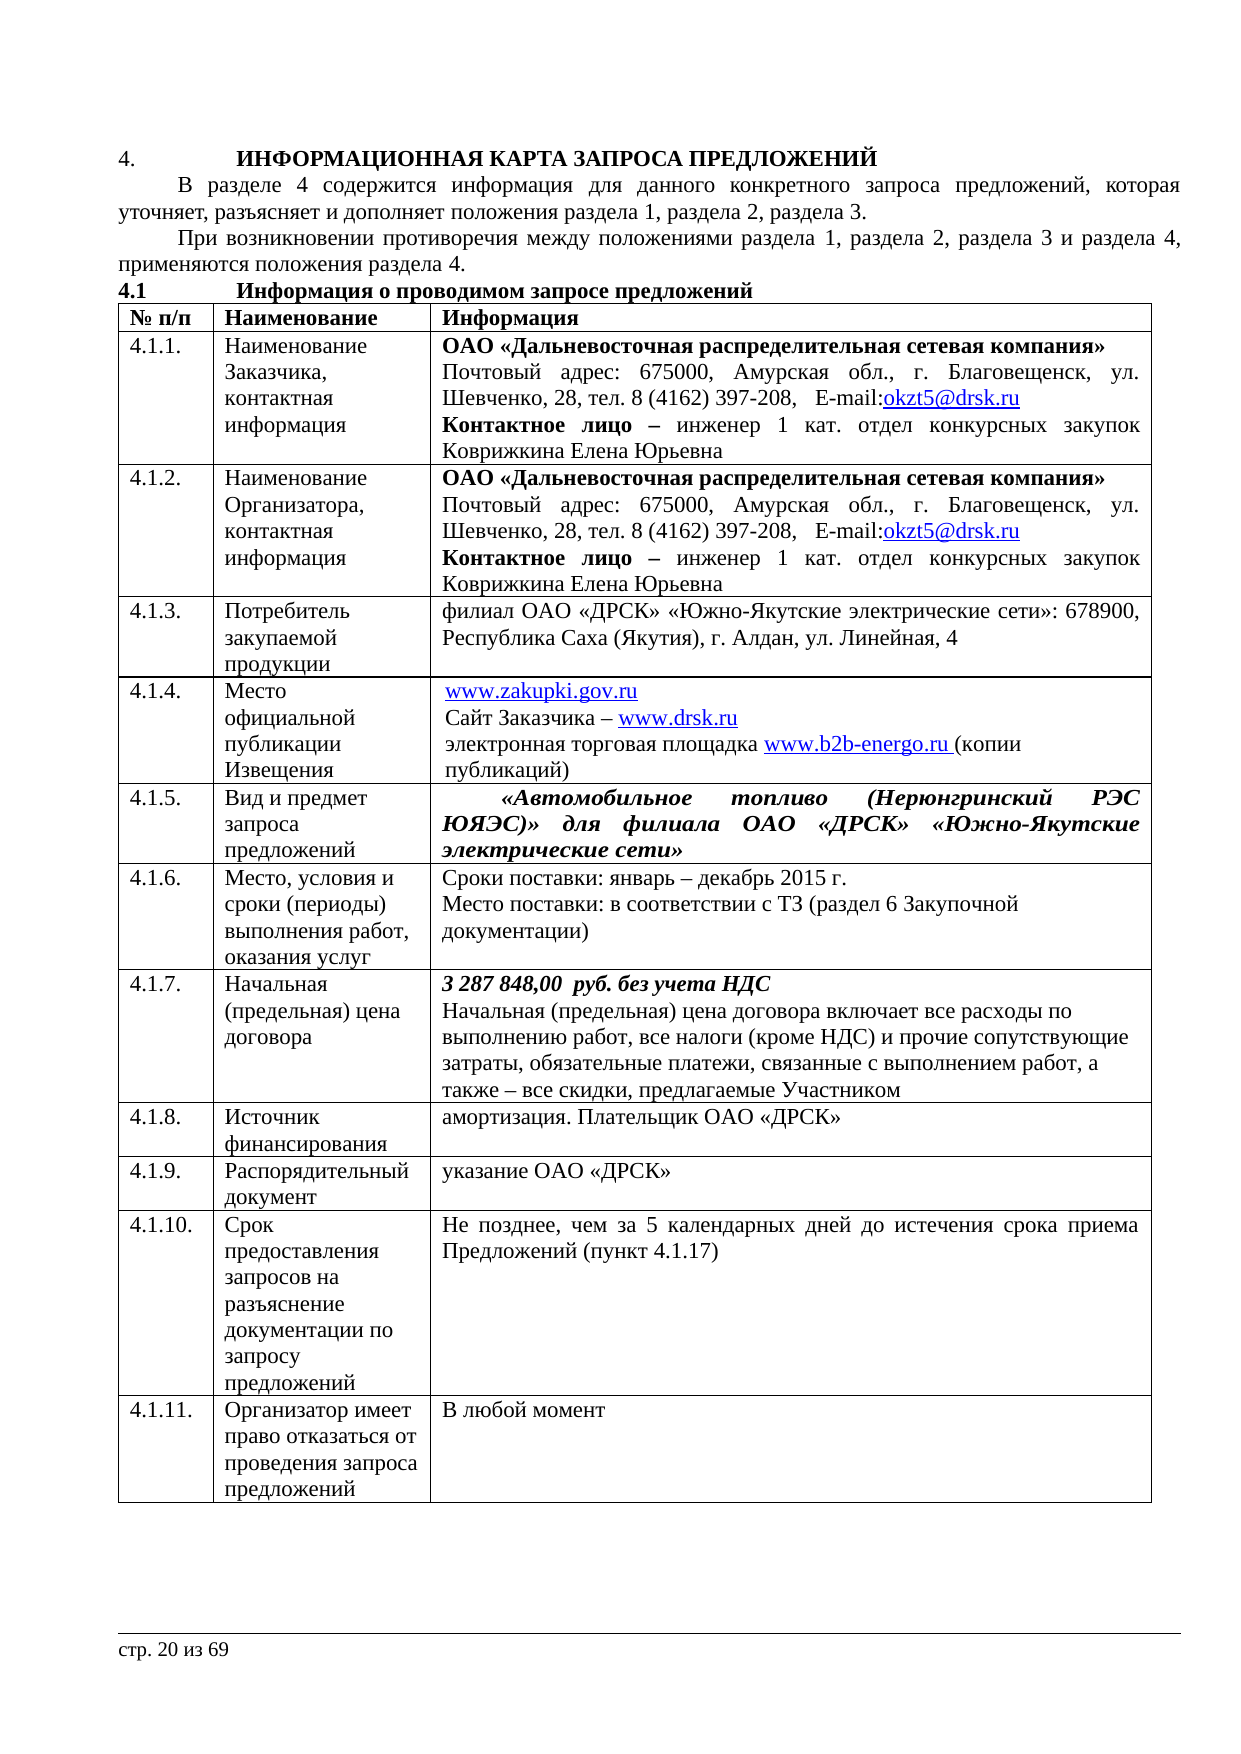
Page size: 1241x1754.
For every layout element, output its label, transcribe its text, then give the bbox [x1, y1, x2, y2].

table_cell [119, 864, 213, 969]
table_cell [119, 970, 213, 1102]
table_cell Срок предоставления запросов на разъяснение документации по запросу предложений [214, 1211, 430, 1395]
table_cell Место, условия и сроки (периоды) выполнения работ, оказания услуг [214, 864, 430, 969]
table_cell ОАО «Дальневосточная распределительная сетевая компания» Почтовый адрес: 675000, Амурская обл., г. Благовещенск, ул. Шевченко, 28, тел. 8 (4162) 397-208, E-mail:okzt5@drsk.ru Контактное лицо – инженер 1 кат. отдел конкурсных закупок Коврижкина Елена Юрьевна [431, 332, 1151, 463]
table_cell [119, 465, 213, 596]
table_cell [119, 1103, 213, 1156]
subtitle ИНФОРМАЦИОННАЯ КАРТА ЗАПРОСА ПРЕДЛОЖЕНИЙ [118, 145, 1181, 171]
table_cell В любой момент [431, 1396, 1151, 1502]
table_cell филиал ОАО «ДРСК» «Южно-Якутские электрические сети»: 678900, Республика Саха (Якутия), г. Алдан, ул. Линейная, 4 [431, 597, 1151, 676]
table_cell Распорядительный документ [214, 1157, 430, 1210]
table_cell Не позднее, чем за 5 календарных дней до истечения срока приема Предложений (пункт 4.1.17) [431, 1211, 1151, 1395]
text В разделе 4 содержится информация для данного конкретного запроса предложений, которая уточняет, разъясняет и дополняет положения раздела 1, раздела 2, раздела 3. [118, 171, 1181, 224]
table_cell «Автомобильное топливо (Нерюнгринский РЭС ЮЯЭС)» для филиала ОАО «ДРСК» «Южно-Якутские электрические сети» [431, 784, 1151, 863]
table_header Информация [431, 304, 1151, 331]
text При возникновении противоречия между положениями раздела 1, раздела 2, раздела 3 и раздела 4, применяются положения раздела 4. [118, 224, 1181, 277]
table_cell Источник финансирования [214, 1103, 430, 1156]
table_header № п/п [119, 304, 213, 331]
table_cell Организатор имеет право отказаться от проведения запроса предложений [214, 1396, 430, 1502]
table_cell указание ОАО «ДРСК» [431, 1157, 1151, 1210]
subtitle Информация о проводимом запросе предложений [118, 277, 1181, 303]
table_cell ОАО «Дальневосточная распределительная сетевая компания» Почтовый адрес: 675000, Амурская обл., г. Благовещенск, ул. Шевченко, 28, тел. 8 (4162) 397-208, E-mail:okzt5@drsk.ru Контактное лицо – инженер 1 кат. отдел конкурсных закупок Коврижкина Елена Юрьевна [431, 465, 1151, 596]
table_cell Место официальной публикации Извещения [214, 678, 430, 783]
table_cell 3 287 848,00 руб. без учета НДС Начальная (предельная) цена договора включает все расходы по выполнению работ, все налоги (кроме НДС) и прочие сопутствующие затраты, обязательные платежи, связанные с выполнением работ, а также – все скидки, предлагаемые Участником [431, 970, 1151, 1102]
table_cell [119, 678, 213, 783]
table_cell [119, 1157, 213, 1210]
table_cell Сроки поставки: январь – декабрь 2015 г. Место поставки: в соответствии с ТЗ (раздел 6 Закупочной документации) [431, 864, 1151, 969]
table_cell [119, 597, 213, 676]
table_cell [119, 1211, 213, 1395]
table_cell [119, 1396, 213, 1502]
table_cell Наименование Организатора, контактная информация [214, 465, 430, 596]
table_cell Наименование Заказчика, контактная информация [214, 332, 430, 463]
table_cell Вид и предмет запроса предложений [214, 784, 430, 863]
table_cell амортизация. Плательщик ОАО «ДРСК» [431, 1103, 1151, 1156]
table_cell [119, 332, 213, 463]
table_cell Потребитель закупаемой продукции [214, 597, 430, 676]
table_cell Начальная (предельная) цена договора [214, 970, 430, 1102]
table_cell www.zakupki.gov.ru Сайт Заказчика – www.drsk.ru электронная торговая площадка www.b2b-energo.ru (копии публикаций) [431, 678, 1151, 783]
table_header Наименование [214, 304, 430, 331]
table_cell [119, 784, 213, 863]
